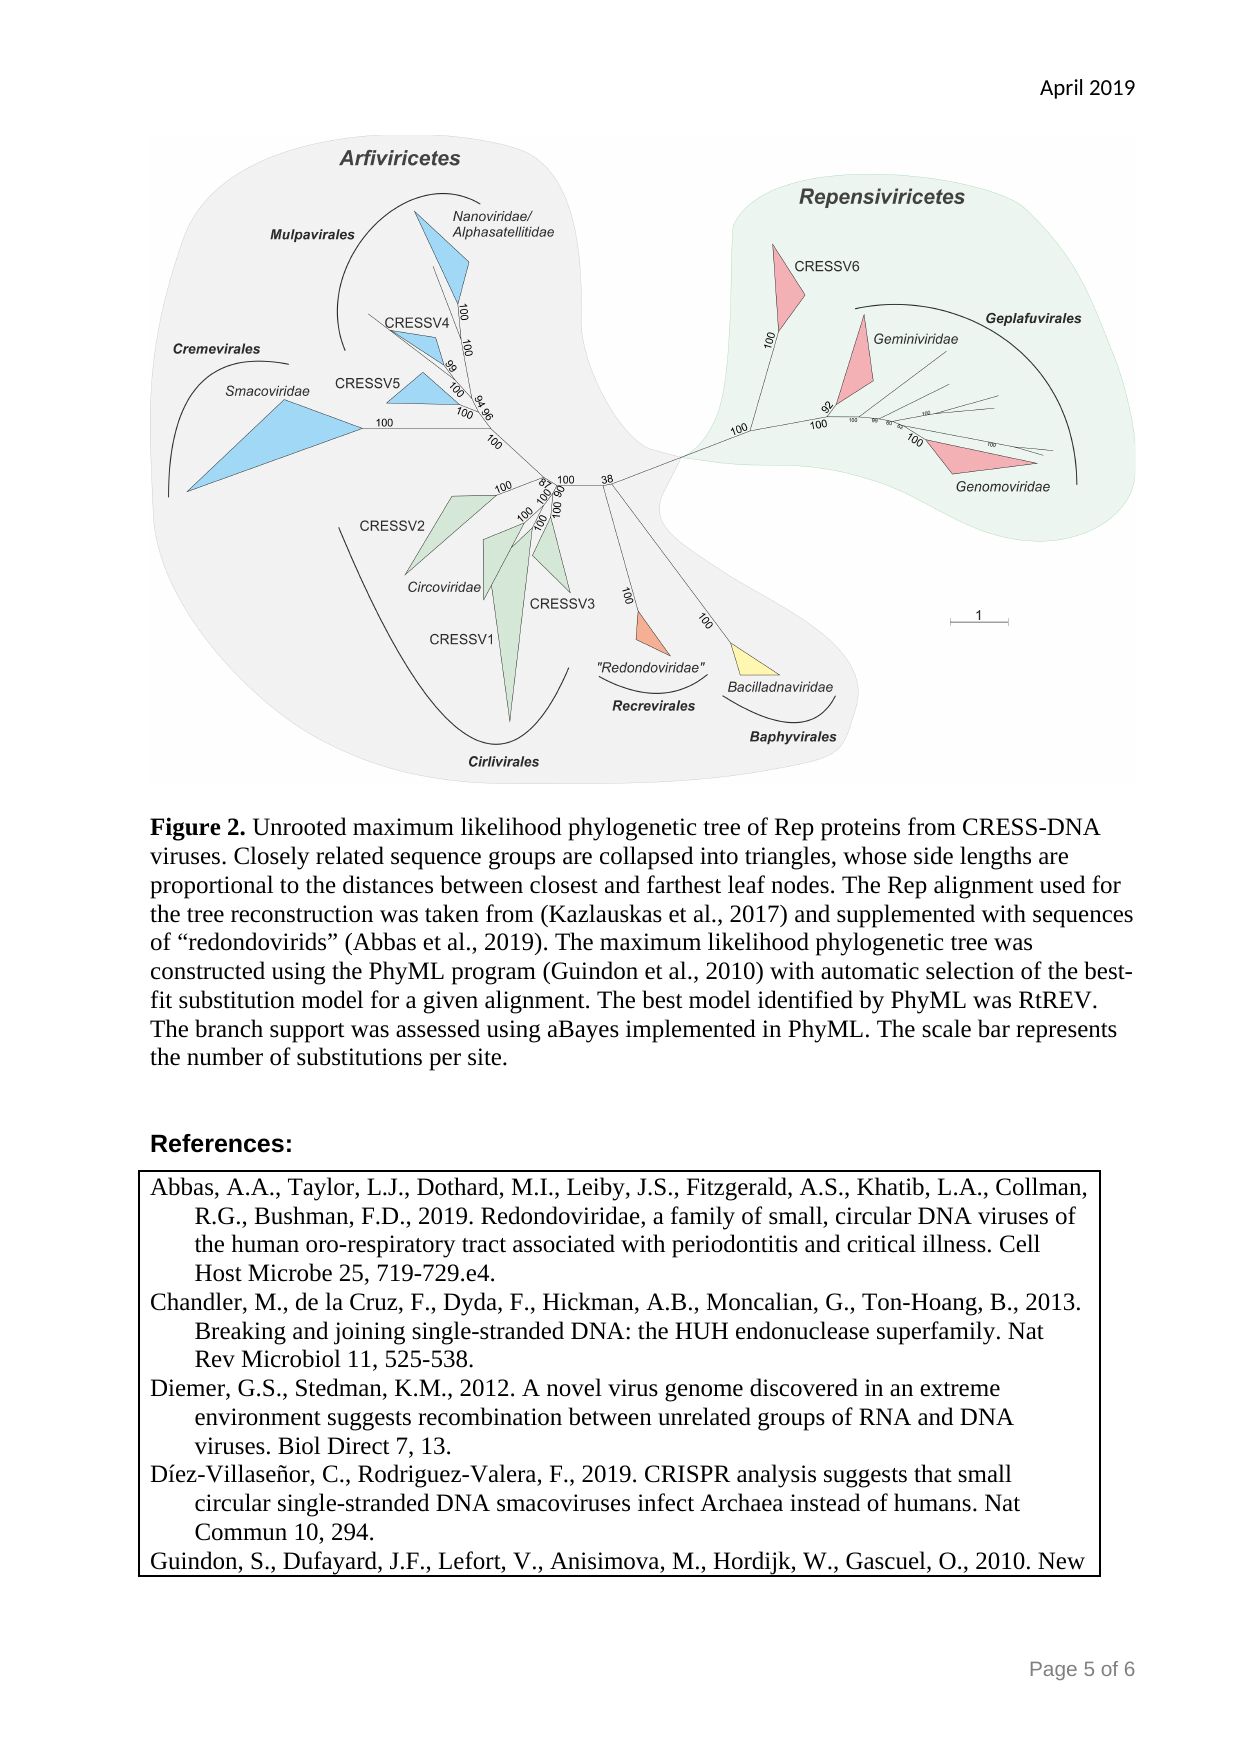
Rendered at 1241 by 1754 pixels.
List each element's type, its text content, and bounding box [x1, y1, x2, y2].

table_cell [140, 1172, 1099, 1574]
table_header References: [139, 1129, 1100, 1170]
text Figure 2. Unrooted maximum likelihood phylogenetic tree of Rep proteins from CRESS-DNA viruses. Closely related sequence groups are collapsed into triangles, whose side lengths are proportional to the distances between closest and farthest leaf nodes. The Rep alignment used for the tree reconstruction was taken from (Kazlauskas et al., 2017) and supplemented with sequences of “redondovirids” (Abbas et al., 2019). The maximum likelihood phylogenetic tree was constructed using the PhyML program (Guindon et al., 2010) with automatic selection of the best-fit substitution model for a given alignment. The best model identified by PhyML was RtREV. The branch support was assessed using aBayes implemented in PhyML. The scale bar represents the number of substitutions per site. [150, 812, 1135, 1071]
picture [150, 135, 1136, 784]
